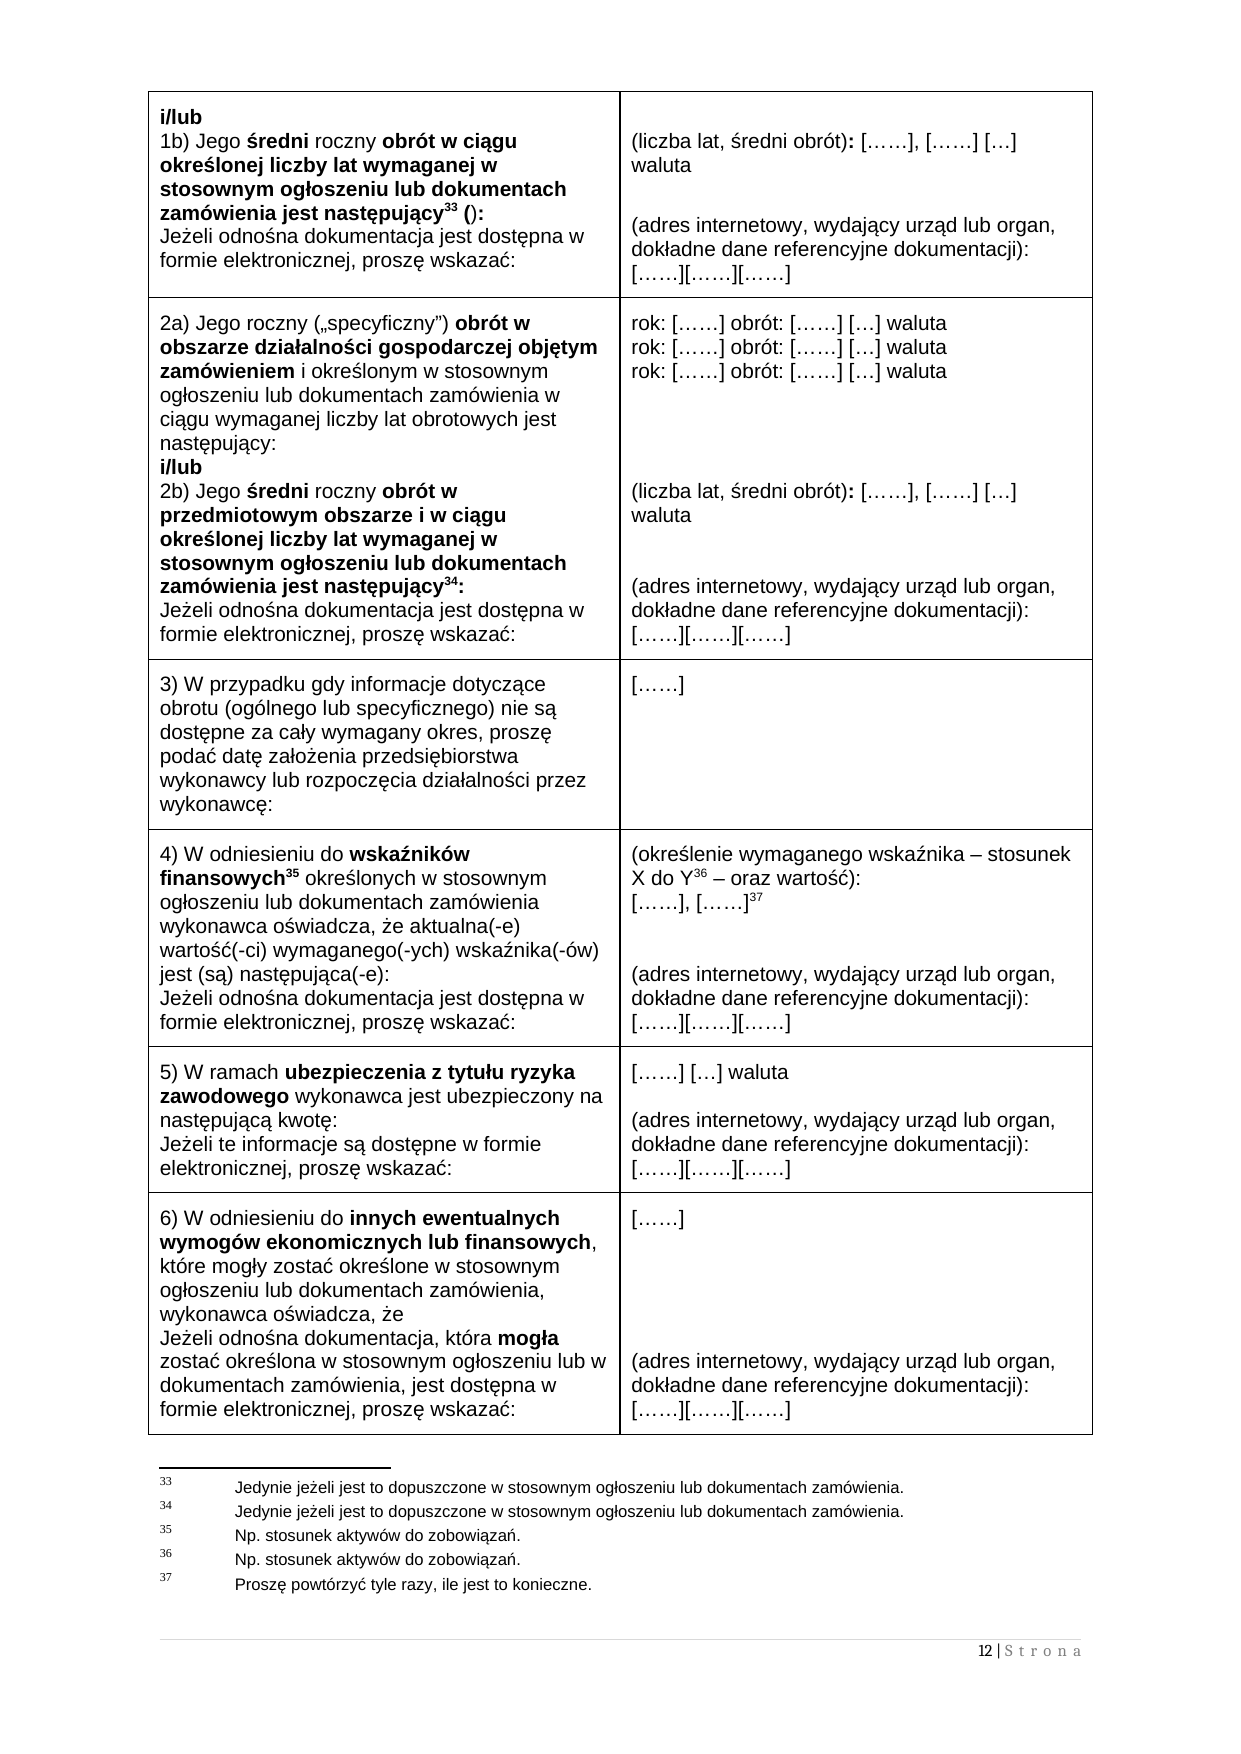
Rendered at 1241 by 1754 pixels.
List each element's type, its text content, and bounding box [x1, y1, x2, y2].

table_cell [……] [621, 660, 1092, 828]
table_cell 3) W przypadku gdy informacje dotyczące obrotu (ogólnego lub specyficznego) nie są dostępne za cały wymagany okres, proszę podać datę założenia przedsiębiorstwa wykonawcy lub rozpoczęcia działalności przez wykonawcę: [149, 660, 619, 828]
table_cell 6) W odniesieniu do innych ewentualnych wymogów ekonomicznych lub finansowych, które mogły zostać określone w stosownym ogłoszeniu lub dokumentach zamówienia, wykonawca oświadcza, że Jeżeli odnośna dokumentacja, która mogła zostać określona w stosownym ogłoszeniu lub w dokumentach zamówienia, jest dostępna w formie elektronicznej, proszę wskazać: [149, 1193, 619, 1434]
table_cell 2a) Jego roczny („specyficzny”) obrót w obszarze działalności gospodarczej objętym zamówieniem i określonym w stosownym ogłoszeniu lub dokumentach zamówienia w ciągu wymaganej liczby lat obrotowych jest następujący: i/lub 2b) Jego średni roczny obrót w przedmiotowym obszarze i w ciągu określonej liczby lat wymaganej w stosownym ogłoszeniu lub dokumentach zamówienia jest następujący: Jeżeli odnośna dokumentacja jest dostępna w formie elektronicznej, proszę wskazać: [149, 298, 619, 659]
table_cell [149, 92, 619, 297]
table_cell 5) W ramach ubezpieczenia z tytułu ryzyka zawodowego wykonawca jest ubezpieczony na następującą kwotę: Jeżeli te informacje są dostępne w formie elektronicznej, proszę wskazać: [149, 1047, 619, 1192]
table_cell (określenie wymaganego wskaźnika – stosunek X do Y – oraz wartość): [……], [……] (adres internetowy, wydający urząd lub organ, dokładne dane referencyjne dokumentacji): [……][……][……] [621, 830, 1092, 1046]
table_cell 4) W odniesieniu do wskaźników finansowych określonych w stosownym ogłoszeniu lub dokumentach zamówienia wykonawca oświadcza, że aktualna(-e) wartość(-ci) wymaganego(-ych) wskaźnika(-ów) jest (są) następująca(-e): Jeżeli odnośna dokumentacja jest dostępna w formie elektronicznej, proszę wskazać: [149, 830, 619, 1046]
table_cell [……] (adres internetowy, wydający urząd lub organ, dokładne dane referencyjne dokumentacji): [……][……][……] [621, 1193, 1092, 1434]
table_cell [621, 92, 1092, 297]
table_cell [……] […] waluta (adres internetowy, wydający urząd lub organ, dokładne dane referencyjne dokumentacji): [……][……][……] [621, 1047, 1092, 1192]
